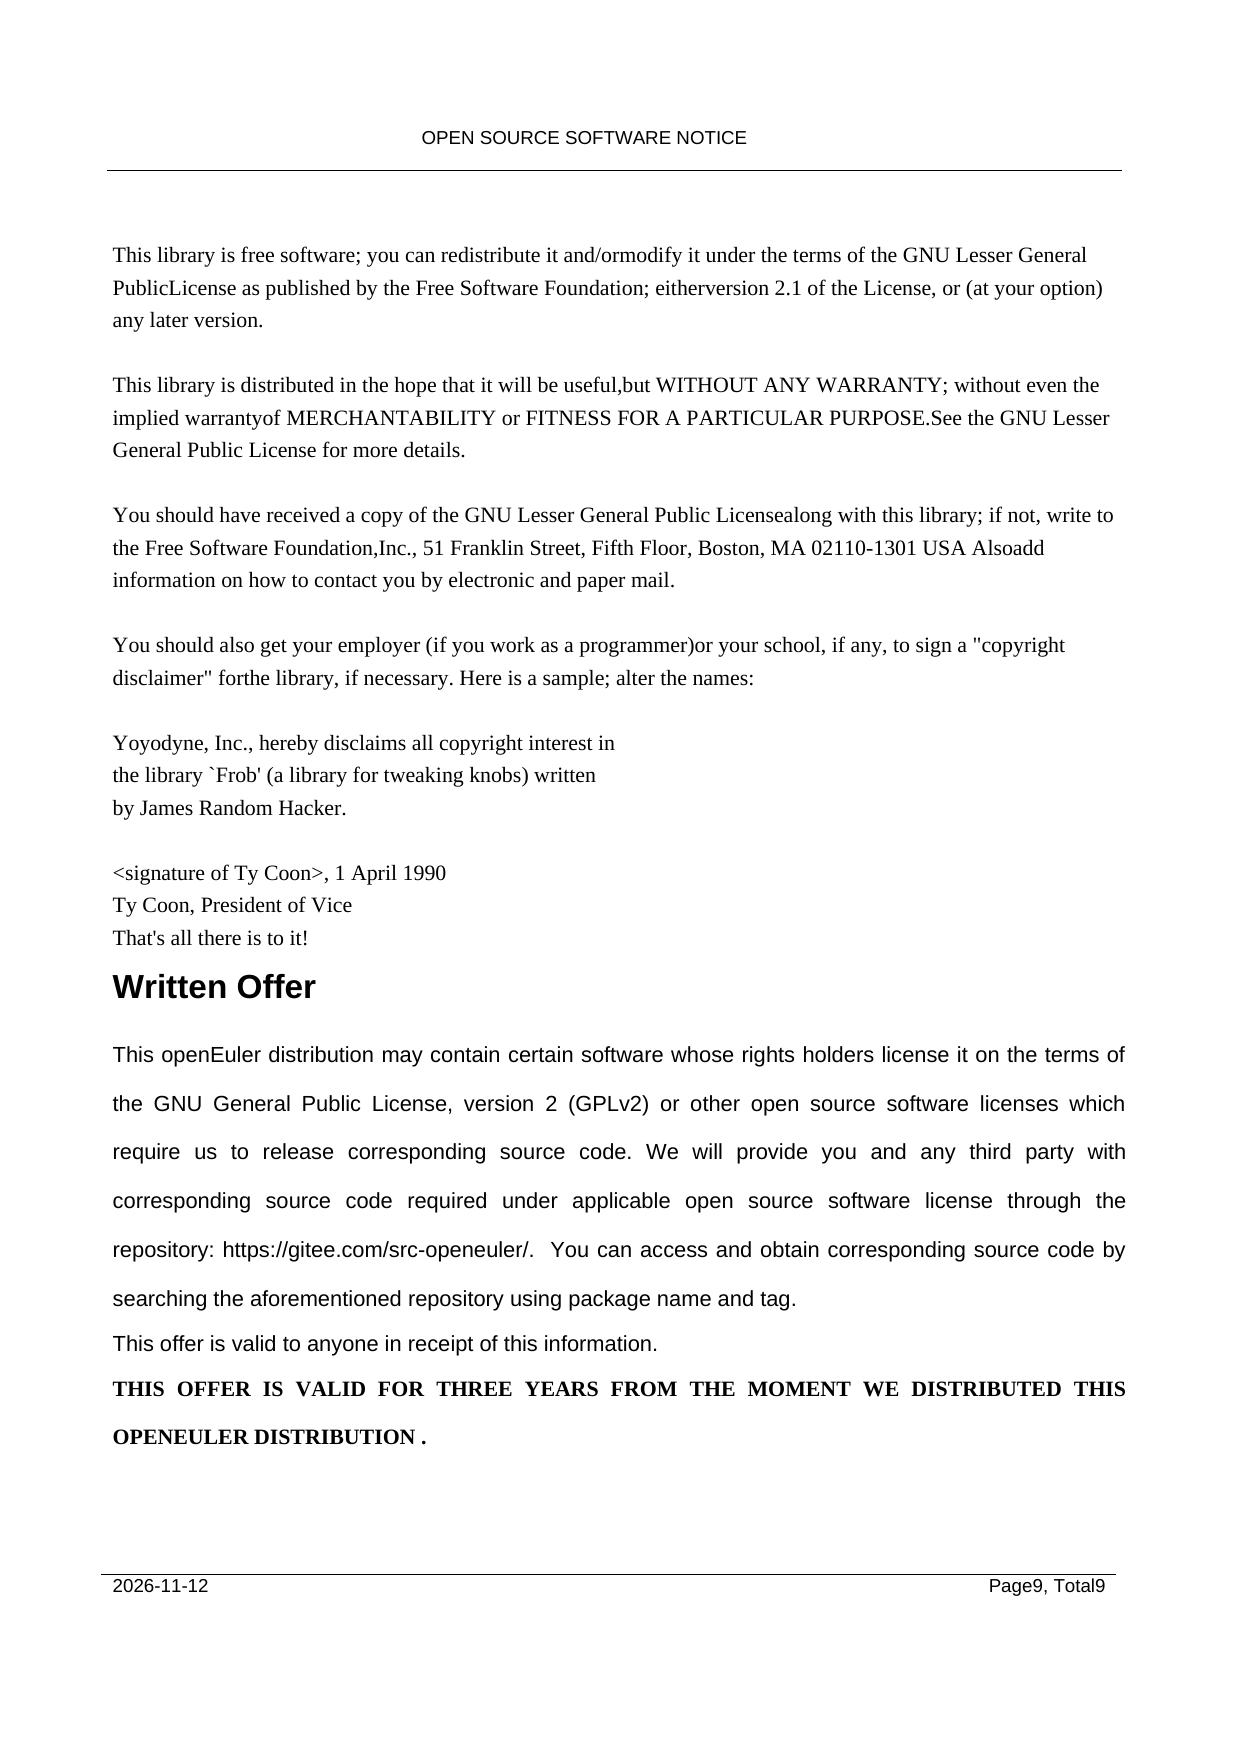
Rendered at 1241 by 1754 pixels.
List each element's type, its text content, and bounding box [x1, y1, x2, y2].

text <signature of Ty Coon>, 1 April 1990 [112, 856, 1128, 889]
text This offer is valid to anyone in receipt of this information. [112, 1327, 1128, 1359]
text THIS OFFER IS VALID FOR THREE YEARS FROM THE MOMENT WE DISTRIBUTED THIS OPENEULER DISTRIBUTION . [112, 1372, 1128, 1453]
text Ty Coon, President of Vice [112, 889, 1128, 921]
text Written Offer [112, 954, 1128, 1019]
text Yoyodyne, Inc., hereby disclaims all copyright interest in [112, 726, 1128, 759]
text by James Random Hacker. [112, 791, 1128, 824]
text You should also get your employer (if you work as a programmer)or your school, if any, to sign a "copyright disclaimer" forthe library, if necessary. Here is a sample; alter the names: [112, 629, 1128, 694]
text That's all there is to it! [112, 921, 1128, 954]
text the library `Frob' (a library for tweaking knobs) written [112, 759, 1128, 791]
text You should have received a copy of the GNU Lesser General Public Licensealong with this library; if not, write to the Free Software Foundation,Inc., 51 Franklin Street, Fifth Floor, Boston, MA 02110-1301 USA Alsoadd information on how to contact you by electronic and paper mail. [112, 499, 1128, 596]
text This library is distributed in the hope that it will be useful,but WITHOUT ANY WARRANTY; without even the implied warrantyof MERCHANTABILITY or FITNESS FOR A PARTICULAR PURPOSE.See the GNU Lesser General Public License for more details. [112, 369, 1128, 466]
text This openEuler distribution may contain certain software whose rights holders license it on the terms of the GNU General Public License, version 2 (GPLv2) or other open source software licenses which require us to release corresponding source code. We will provide you and any third party with corresponding source code required under applicable open source software license through the repository: https://gitee.com/src-openeuler/. You can access and obtain corresponding source code by searching the aforementioned repository using package name and tag. [112, 1038, 1128, 1314]
text This library is free software; you can redistribute it and/ormodify it under the terms of the GNU Lesser General PublicLicense as published by the Free Software Foundation; eitherversion 2.1 of the License, or (at your option) any later version. [112, 239, 1128, 336]
